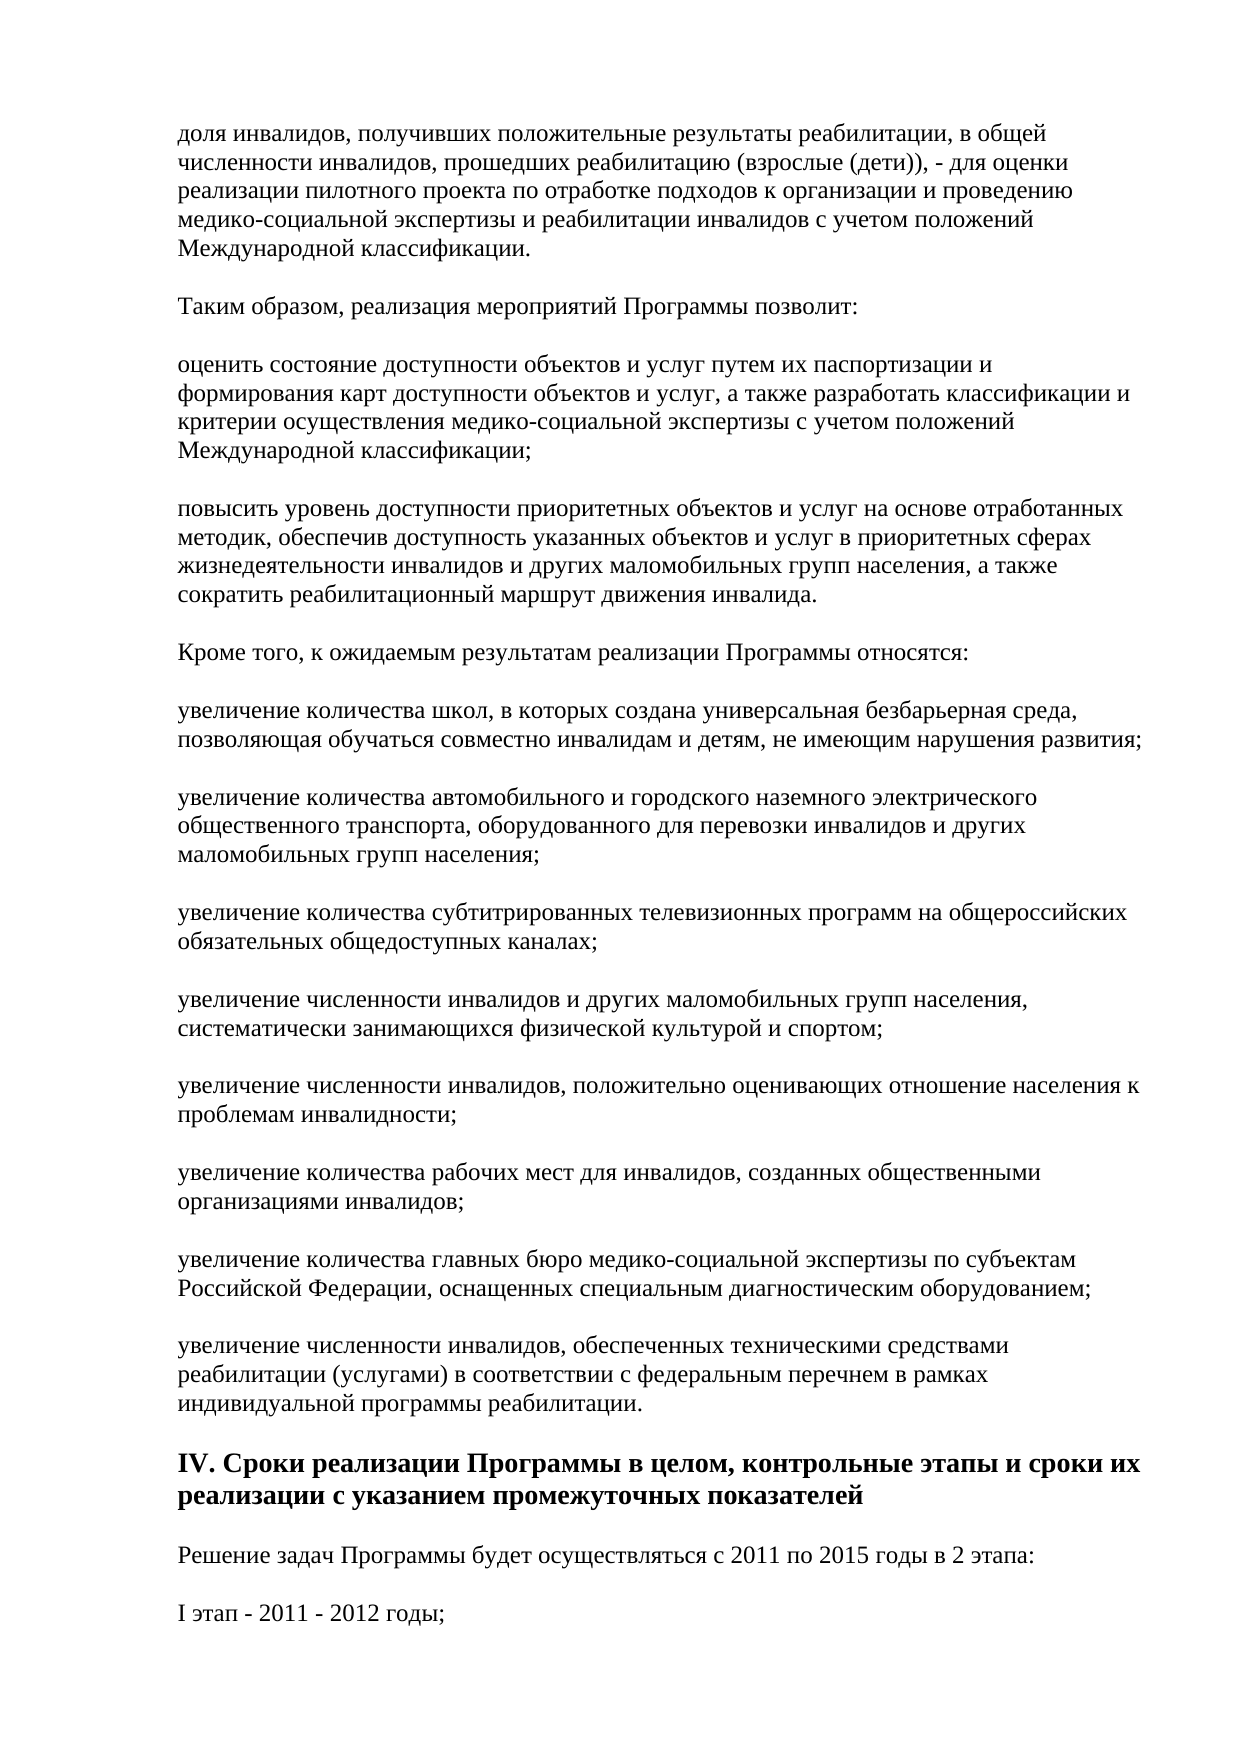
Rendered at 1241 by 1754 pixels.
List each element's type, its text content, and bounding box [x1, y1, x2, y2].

text увеличение численности инвалидов и других маломобильных групп населения, систематически занимающихся физической культурой и спортом; [177, 984, 1152, 1041]
text увеличение численности инвалидов, положительно оценивающих отношение населения к проблемам инвалидности; [177, 1071, 1152, 1128]
text доля инвалидов, получивших положительные результаты реабилитации, в общей численности инвалидов, прошедших реабилитацию (взрослые (дети)), - для оценки реализации пилотного проекта по отработке подходов к организации и проведению медико-социальной экспертизы и реабилитации инвалидов с учетом положений Международной классификации. [177, 118, 1152, 262]
text увеличение количества субтитрированных телевизионных программ на общероссийских обязательных общедоступных каналах; [177, 897, 1152, 955]
text увеличение количества школ, в которых создана универсальная безбарьерная среда, позволяющая обучаться совместно инвалидам и детям, не имеющим нарушения развития; [177, 695, 1152, 753]
text увеличение количества автомобильного и городского наземного электрического общественного транспорта, оборудованного для перевозки инвалидов и других маломобильных групп населения; [177, 782, 1152, 868]
text повысить уровень доступности приоритетных объектов и услуг на основе отработанных методик, обеспечив доступность указанных объектов и услуг в приоритетных сферах жизнедеятельности инвалидов и других маломобильных групп населения, а также сократить реабилитационный маршрут движения инвалида. [177, 493, 1152, 608]
text увеличение количества рабочих мест для инвалидов, созданных общественными организациями инвалидов; [177, 1157, 1152, 1215]
text IV. Сроки реализации Программы в целом, контрольные этапы и сроки их реализации с указанием промежуточных показателей [177, 1446, 1152, 1511]
text оценить состояние доступности объектов и услуг путем их паспортизации и формирования карт доступности объектов и услуг, а также разработать классификации и критерии осуществления медико-социальной экспертизы с учетом положений Международной классификации; [177, 349, 1152, 464]
text Решение задач Программы будет осуществляться с 2011 по 2015 годы в 2 этапа: [177, 1540, 1152, 1569]
text Кроме того, к ожидаемым результатам реализации Программы относятся: [177, 637, 1152, 666]
text Таким образом, реализация мероприятий Программы позволит: [177, 291, 1152, 320]
text I этап - 2011 - 2012 годы; [177, 1598, 1152, 1627]
text увеличение численности инвалидов, обеспеченных техническими средствами реабилитации (услугами) в соответствии с федеральным перечнем в рамках индивидуальной программы реабилитации. [177, 1331, 1152, 1417]
text увеличение количества главных бюро медико-социальной экспертизы по субъектам Российской Федерации, оснащенных специальным диагностическим оборудованием; [177, 1244, 1152, 1301]
